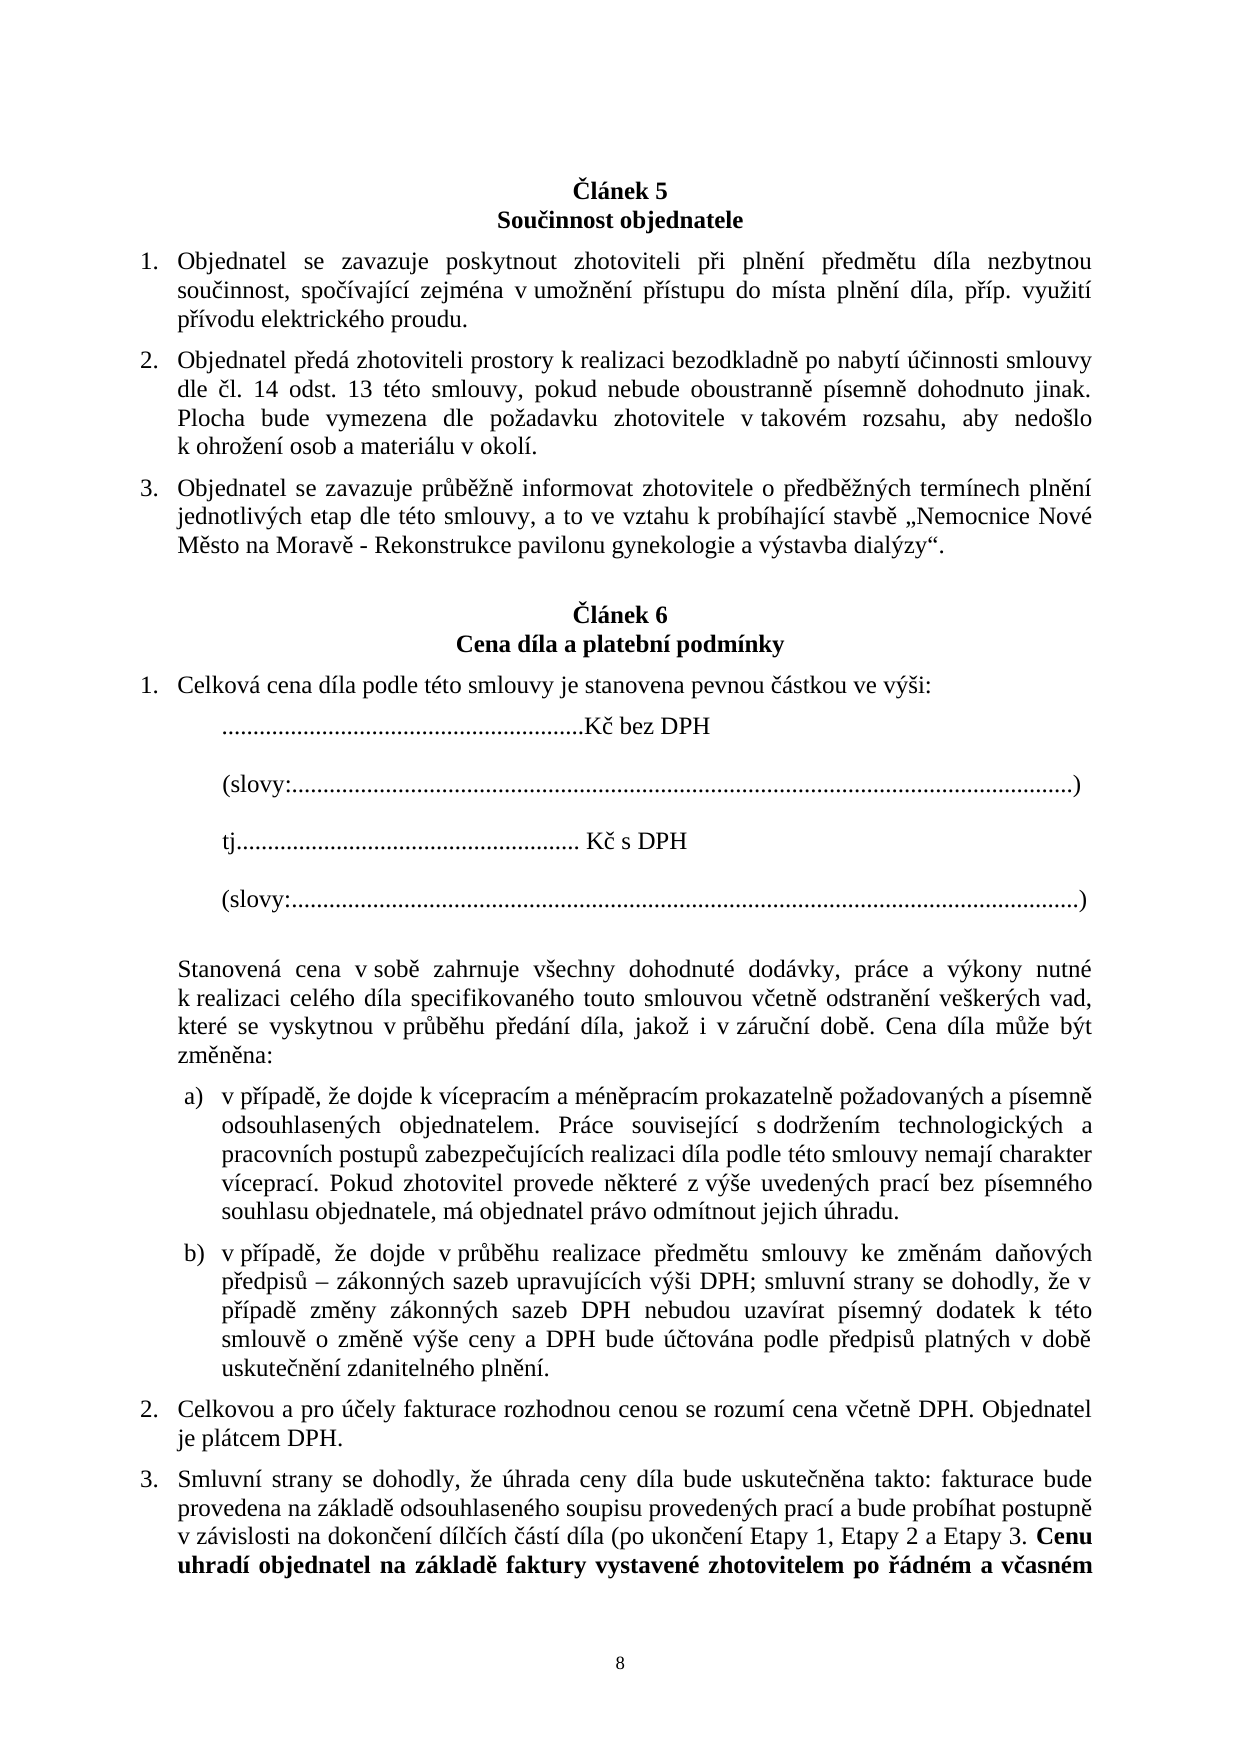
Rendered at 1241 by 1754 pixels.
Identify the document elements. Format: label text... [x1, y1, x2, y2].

list Celková cena díla podle této smlouvy je stanovena pevnou částkou ve výši: [140, 670, 1093, 699]
text Stanovená cena v sobě zahrnuje všechny dohodnuté dodávky, práce a výkony nutné k realizaci celého díla specifikovaného touto smlouvou včetně odstranění veškerých vad, které se vyskytnou v průběhu předání díla, jakož i v záruční době. Cena díla může být změněna: [177, 954, 1093, 1069]
text ..........................................................Kč bez DPH [185, 711, 1093, 740]
list v případě, že dojde v průběhu realizace předmětu smlouvy ke změnám daňových předpisů – zákonných sazeb upravujících výši DPH; smluvní strany se dohodly, že v případě změny zákonných sazeb DPH nebudou uzavírat písemný dodatek k této smlouvě o změně výše ceny a DPH bude účtována podle předpisů platných v době uskutečnění zdanitelného plnění. [184, 1238, 1093, 1381]
text Článek 6 [148, 600, 1093, 629]
list Objednatel se zavazuje průběžně informovat zhotovitele o předběžných termínech plnění jednotlivých etap dle této smlouvy, a to ve vztahu k probíhající stavbě „Nemocnice Nové Město na Moravě - Rekonstrukce pavilonu gynekologie a výstavba dialýzy“. [140, 473, 1093, 559]
text tj....................................................... Kč s DPH [185, 826, 1093, 855]
text (slovy:..............................................................................................................................) [221, 884, 1093, 913]
list Celkovou a pro účely fakturace rozhodnou cenou se rozumí cena včetně DPH. Objednatel je plátcem DPH. [140, 1394, 1093, 1451]
text Cena díla a platební podmínky [148, 629, 1093, 658]
list v případě, že dojde k vícepracím a méněpracím prokazatelně požadovaných a písemně odsouhlasených objednatelem. Práce související s dodržením technologických a pracovních postupů zabezpečujících realizaci díla podle této smlouvy nemají charakter víceprací. Pokud zhotovitel provede některé z výše uvedených prací bez písemného souhlasu objednatele, má objednatel právo odmítnout jejich úhradu. [184, 1081, 1093, 1225]
list Objednatel předá zhotoviteli prostory k realizaci bezodkladně po nabytí účinnosti smlouvy dle čl. 14 odst. 13 této smlouvy, pokud nebude oboustranně písemně dohodnuto jinak. Plocha bude vymezena dle požadavku zhotovitele v takovém rozsahu, aby nedošlo k ohrožení osob a materiálu v okolí. [140, 345, 1093, 460]
text Článek 5 [148, 176, 1093, 205]
text (slovy:.............................................................................................................................) [185, 769, 1093, 798]
text Součinnost objednatele [148, 205, 1093, 234]
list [140, 1464, 1093, 1579]
list Objednatel se zavazuje poskytnout zhotoviteli při plnění předmětu díla nezbytnou součinnost, spočívající zejména v umožnění přístupu do místa plnění díla, příp. využití přívodu elektrického proudu. [140, 246, 1093, 333]
